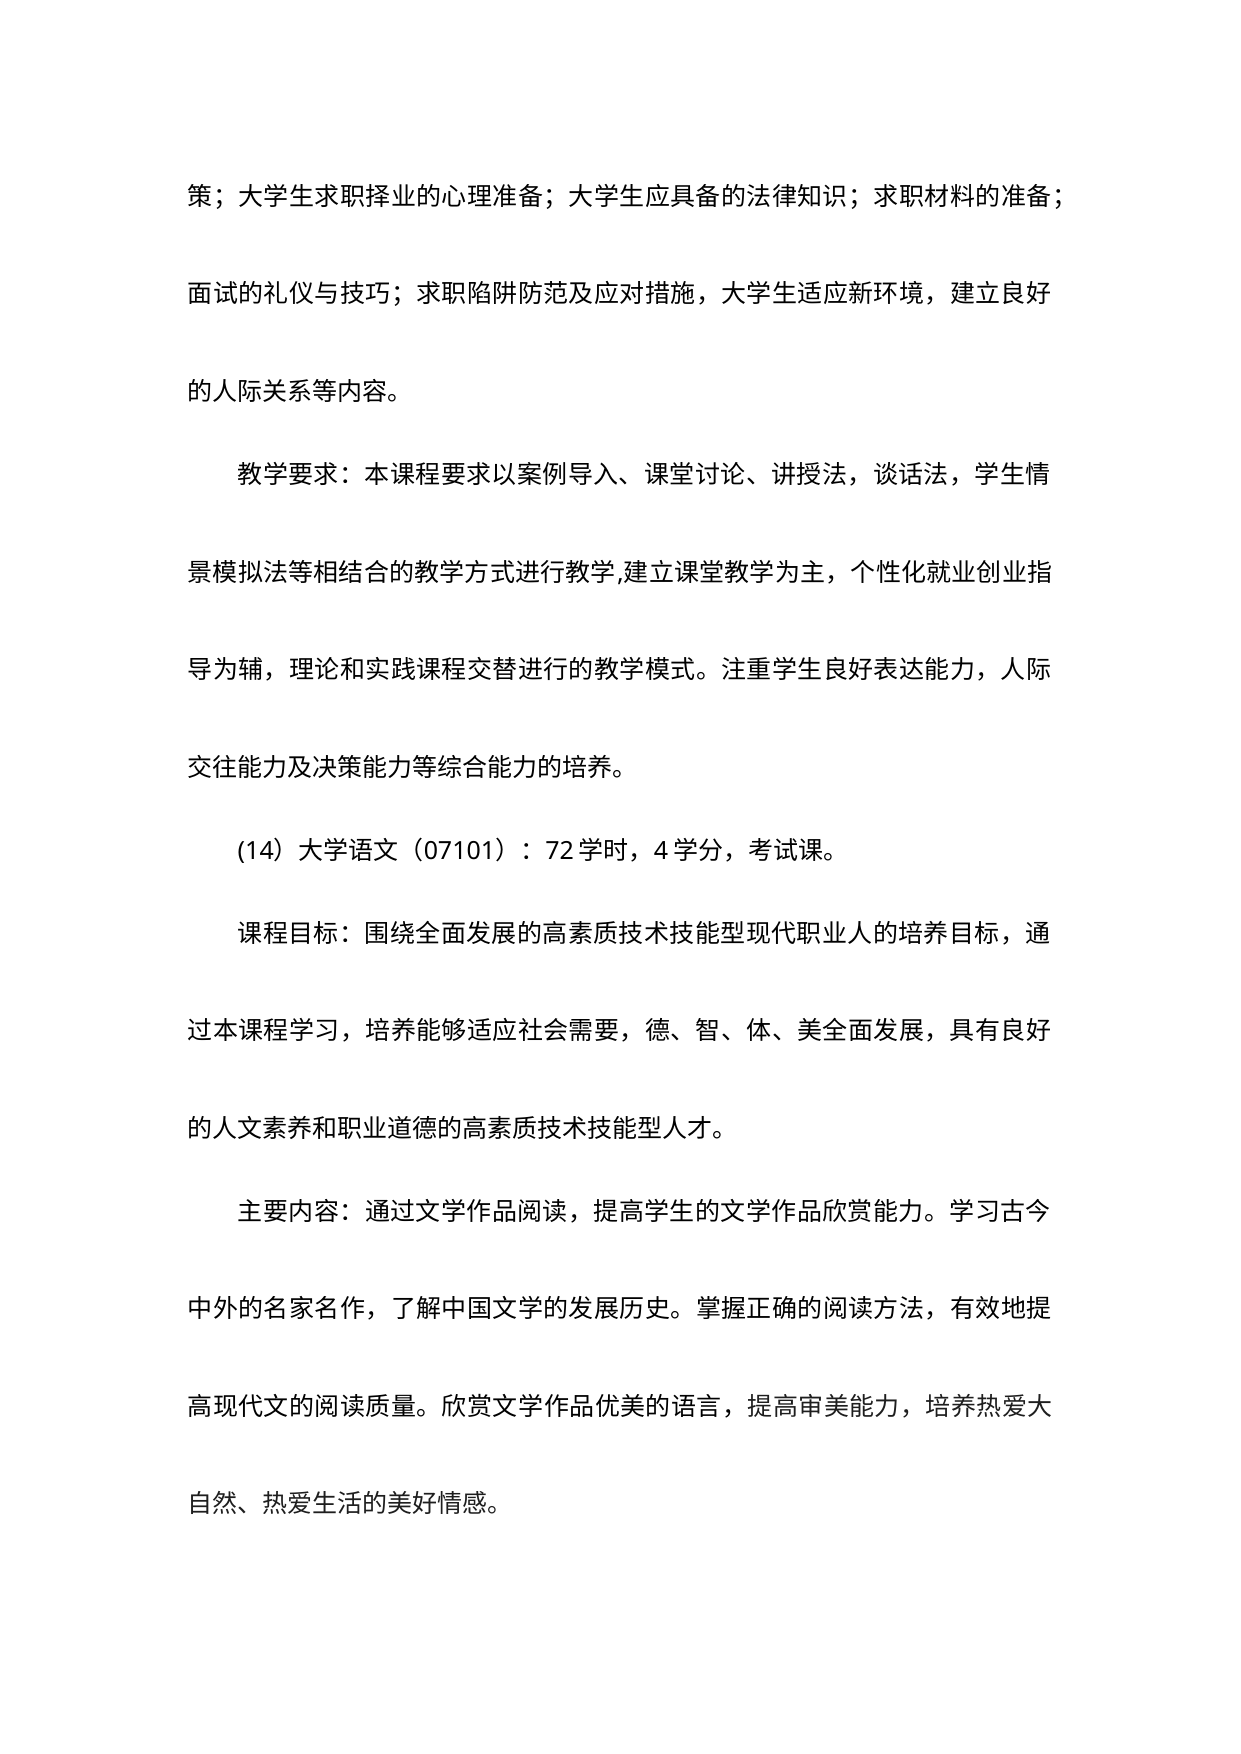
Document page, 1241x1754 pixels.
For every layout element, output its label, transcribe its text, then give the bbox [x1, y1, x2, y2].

text 课程目标：围绕全面发展的高素质技术技能型现代职业人的培养目标，通过本课程学习，培养能够适应社会需要，德、智、体、美全面发展，具有良好的人文素养和职业道德的高素质技术技能型人才。 [187, 899, 1053, 1159]
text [187, 162, 1053, 422]
text (14）大学语文（07101）：72学时，4学分，考试课。 [187, 816, 1053, 881]
text 主要内容：通过文学作品阅读，提高学生的文学作品欣赏能力。学习古今中外的名家名作，了解中国文学的发展历史。掌握正确的阅读方法，有效地提高现代文的阅读质量。欣赏文学作品优美的语言，提高审美能力，培养热爱大自然、热爱生活的美好情感。 [187, 1177, 1053, 1534]
text 教学要求：本课程要求以案例导入、课堂讨论、讲授法，谈话法，学生情景模拟法等相结合的教学方式进行教学,建立课堂教学为主，个性化就业创业指导为辅，理论和实践课程交替进行的教学模式。注重学生良好表达能力，人际交往能力及决策能力等综合能力的培养。 [187, 440, 1053, 798]
